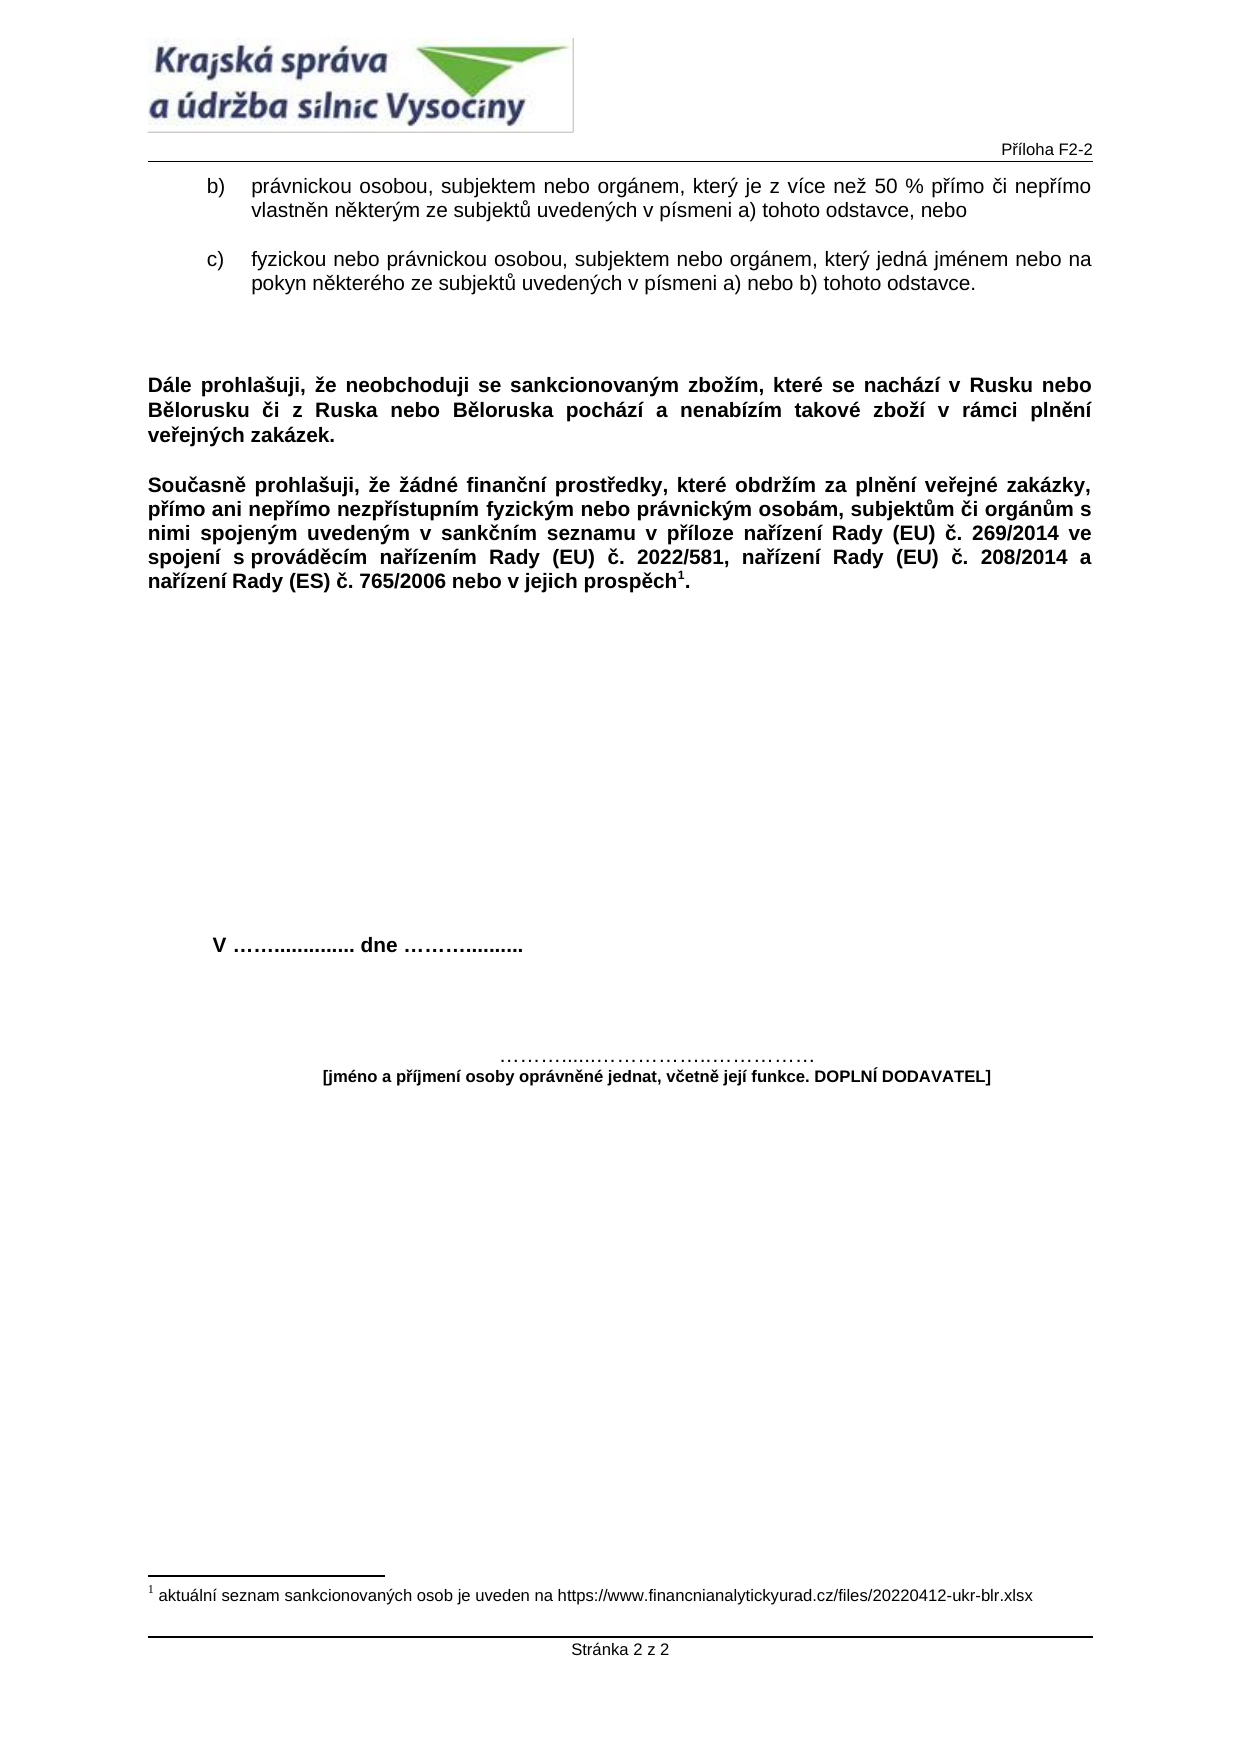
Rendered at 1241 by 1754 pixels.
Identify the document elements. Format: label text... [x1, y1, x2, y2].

picture [147, 38, 574, 134]
list Současně prohlašuji, že žádné finanční prostředky, které obdržím za plnění veřejné zakázky, přímo ani nepřímo nezpřístupním fyzickým nebo právnickým osobám, subjektům či orgánům s nimi spojeným uvedeným v sankčním seznamu v příloze nařízení Rady (EU) č. 269/2014 ve spojení s prováděcím nařízením Rady (EU) č. 2022/581, nařízení Rady (EU) č. 208/2014 a nařízení Rady (ES) č. 765/2006 nebo v jejich prospěch. [148, 473, 1093, 592]
subtitle Dále prohlašuji, že neobchoduji se sankcionovaným zbožím, které se nachází v Rusku nebo Bělorusku či z Ruska nebo Běloruska pochází a nenabízím takové zboží v rámci plnění veřejných zakázek. [148, 373, 1093, 448]
text ………......……………..…………… [221, 1042, 1093, 1066]
list V …….............. dne ……….......... [207, 932, 1093, 956]
text [jméno a příjmení osoby oprávněné jednat, včetně její funkce. DOPLNÍ DODAVATEL] [221, 1066, 1093, 1086]
